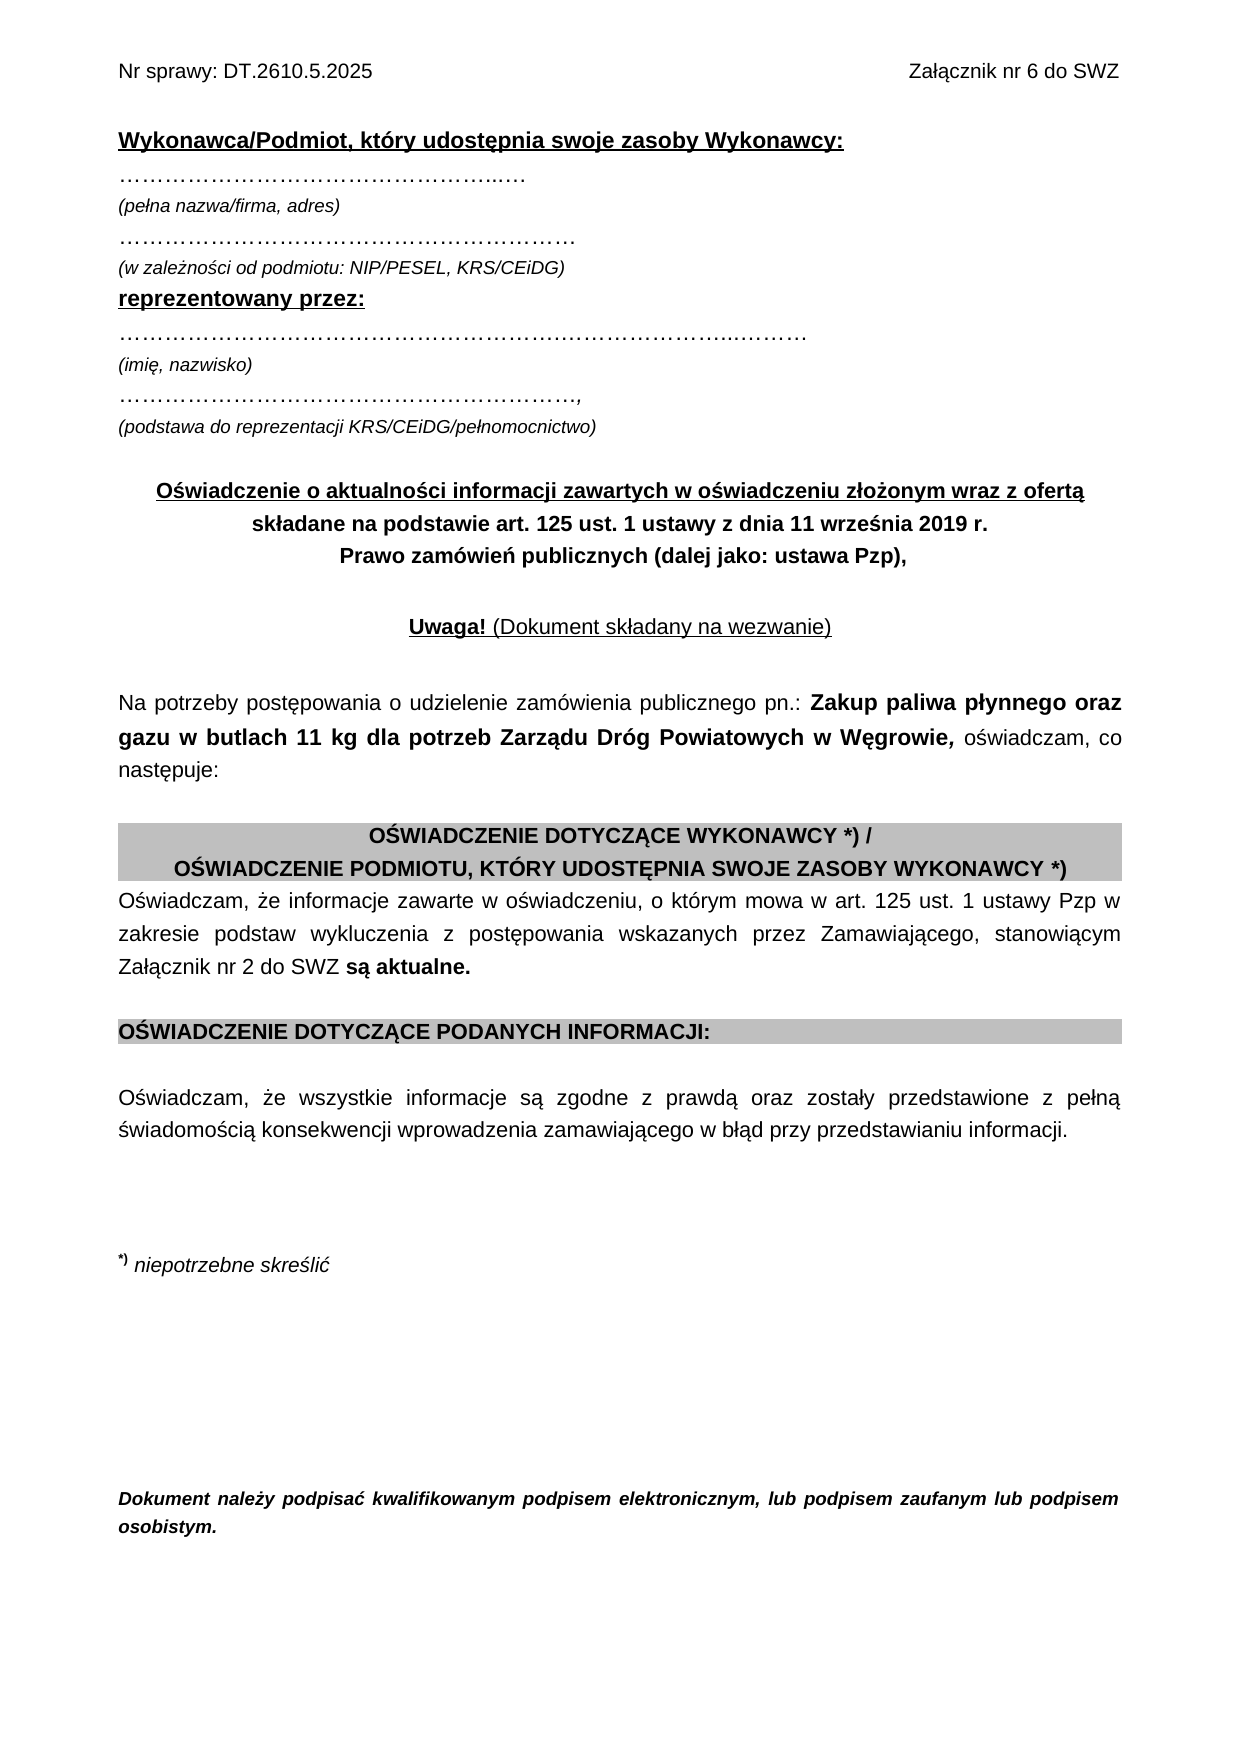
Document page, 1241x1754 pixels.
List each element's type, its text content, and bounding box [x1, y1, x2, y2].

text (pełna nazwa/firma, adres) [118, 195, 1122, 216]
text (imię, nazwisko) [118, 353, 1122, 375]
text (w zależności od podmiotu: NIP/PESEL, KRS/CEiDG) [118, 257, 1122, 279]
text (podstawa do reprezentacji KRS/CEiDG/pełnomocnictwo) [118, 416, 1122, 437]
text OŚWIADCZENIE DOTYCZĄCE PODANYCH INFORMACJI: [118, 1019, 1122, 1044]
subtitle Nr sprawy: DT.2610.5.2025 Załącznik nr 6 do SWZ [118, 59, 1122, 83]
text ……………………………………………………, [118, 381, 1122, 408]
text Prawo zamówień publicznych (dalej jako: ustawa Pzp), [118, 543, 1122, 568]
text Wykonawca/Podmiot, który udostępnia swoje zasoby Wykonawcy: [118, 127, 1122, 153]
text reprezentowany przez: [118, 285, 1122, 311]
text Oświadczam, że wszystkie informacje są zgodne z prawdą oraz zostały przedstawione z pełną świadomością konsekwencji wprowadzenia zamawiającego w błąd przy przedstawianiu informacji. [118, 1084, 1122, 1142]
text *) niepotrzebne skreślić [118, 1251, 1122, 1277]
text …………………………………………...… [118, 161, 1122, 187]
text …………………………………………………… [118, 223, 1122, 249]
text składane na podstawie art. 125 ust. 1 ustawy z dnia 11 września 2019 r. [118, 511, 1122, 536]
text Na potrzeby postępowania o udzielenie zamówienia publicznego pn.: Zakup paliwa płynnego oraz gazu w butlach 11 kg dla potrzeb Zarządu Dróg Powiatowych w Węgrowie, oświadczam, co następuje: [118, 689, 1122, 783]
text Dokument należy podpisać kwalifikowanym podpisem elektronicznym, lub podpisem zaufanym lub podpisem osobistym. [118, 1487, 1122, 1537]
text Uwaga! (Dokument składany na wezwanie) [118, 614, 1122, 639]
text OŚWIADCZENIE PODMIOTU, KTÓRY UDOSTĘPNIA SWOJE ZASOBY WYKONAWCY *) [118, 856, 1122, 881]
text Oświadczam, że informacje zawarte w oświadczeniu, o którym mowa w art. 125 ust. 1 ustawy Pzp w zakresie podstaw wykluczenia z postępowania wskazanych przez Zamawiającego, stanowiącym Załącznik nr 2 do SWZ są aktualne. [118, 888, 1122, 979]
text Oświadczenie o aktualności informacji zawartych w oświadczeniu złożonym wraz z ofertą [118, 478, 1122, 503]
text OŚWIADCZENIE DOTYCZĄCE WYKONAWCY *) / [118, 823, 1122, 848]
text ………………………………………………….…………………...……… [118, 319, 1122, 346]
